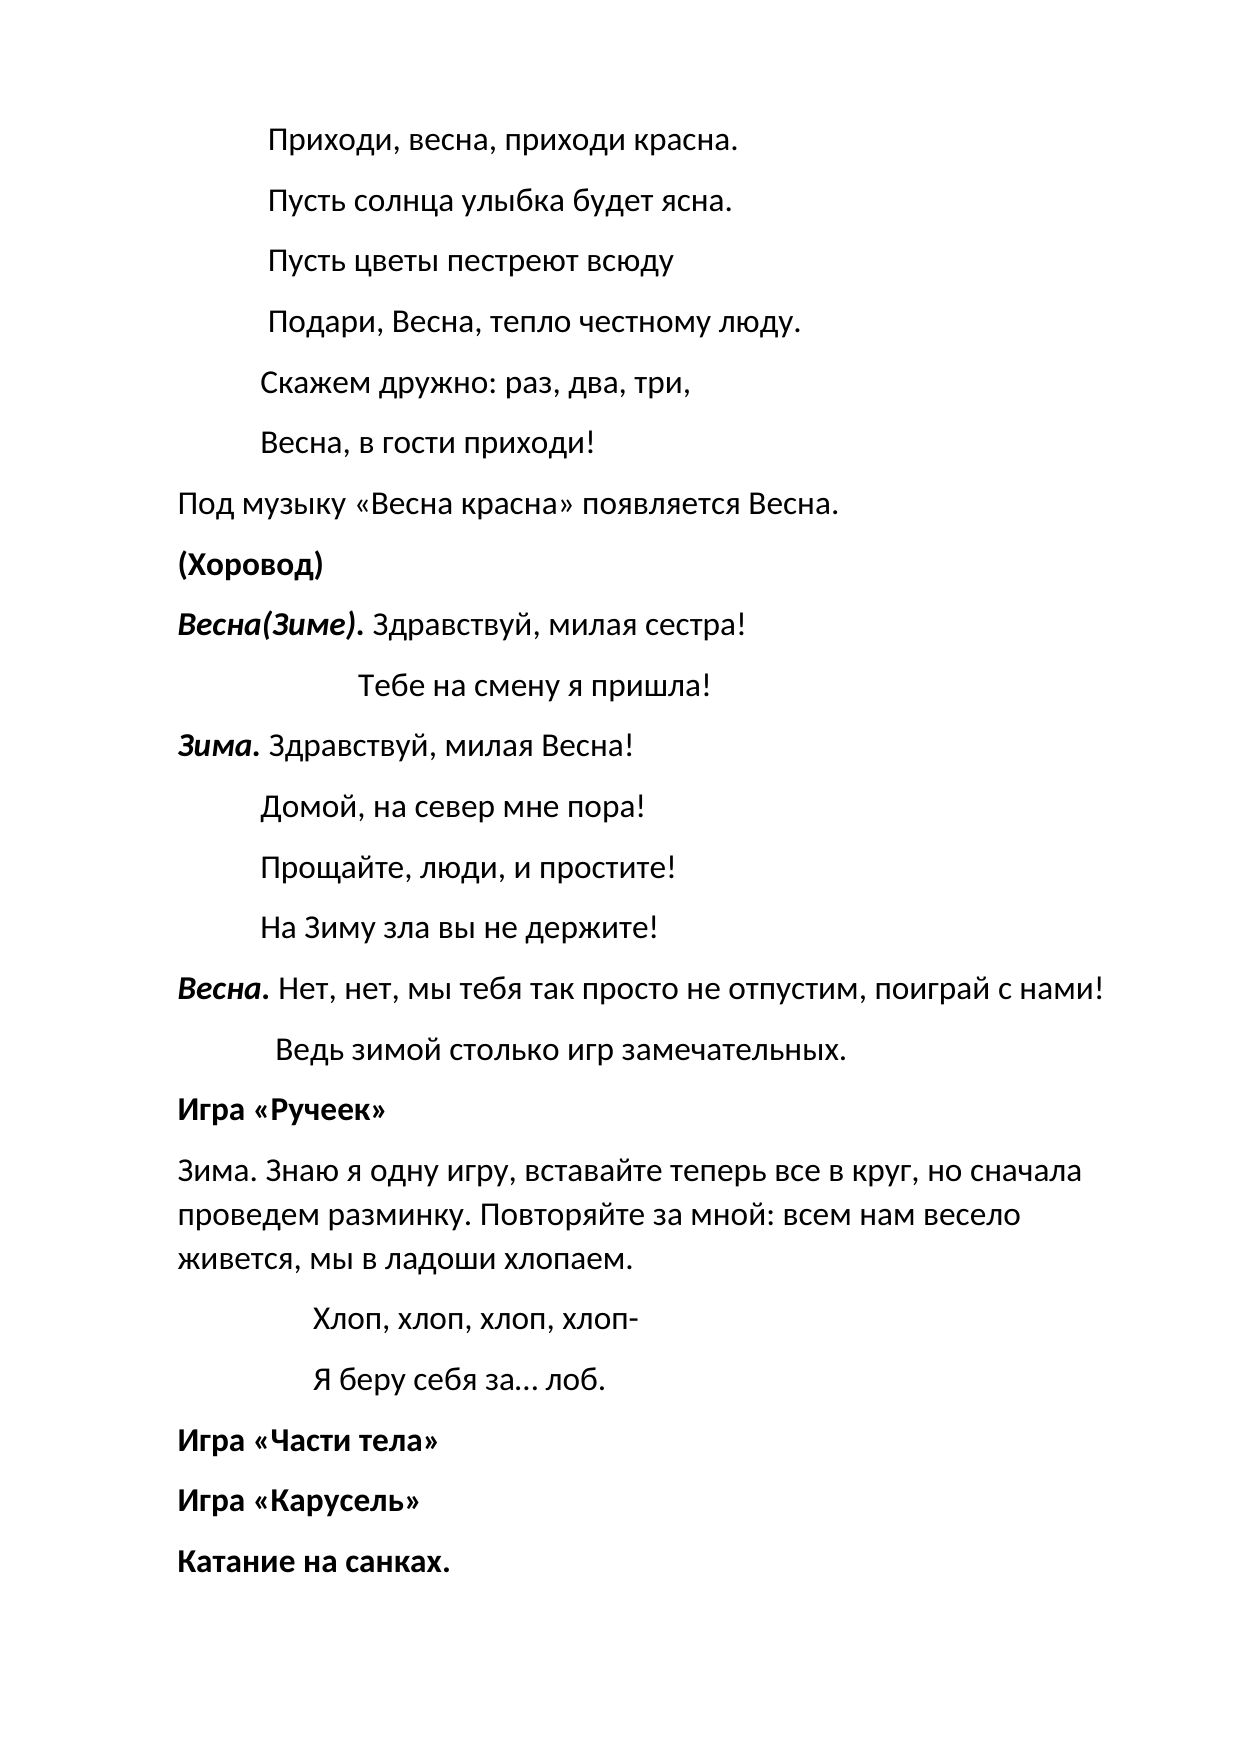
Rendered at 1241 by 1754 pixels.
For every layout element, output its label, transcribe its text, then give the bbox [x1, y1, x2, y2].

text Тебе на смену я пришла! [177, 664, 1152, 704]
text Хлоп, хлоп, хлоп, хлоп- [177, 1297, 1152, 1338]
text Ведь зимой столько игр замечательных. [177, 1027, 1152, 1068]
text Зима. Знаю я одну игру, вставайте теперь все в круг, но сначала проведем разминку. Повторяйте за мной: всем нам весело живется, мы в ладоши хлопаем. [177, 1149, 1152, 1277]
text Я беру себя за… лоб. [177, 1358, 1152, 1399]
text На Зиму зла вы не держите! [177, 906, 1152, 947]
text Прощайте, люди, и простите! [177, 846, 1152, 886]
text Игра «Ручеек» [177, 1088, 1152, 1129]
text Весна, в гости приходи! [177, 421, 1152, 462]
text (Хоровод) [177, 542, 1152, 583]
text Под музыку «Весна красна» появляется Весна. [177, 482, 1152, 523]
text Зима. Здравствуй, милая Весна! [177, 724, 1152, 765]
text Домой, на север мне пора! [177, 785, 1152, 826]
text Пусть цветы пестреют всюду [177, 239, 1152, 280]
text Игра «Карусель» [177, 1479, 1152, 1520]
text Подари, Весна, тепло честному люду. [177, 300, 1152, 341]
text Весна(Зиме). Здравствуй, милая сестра! [177, 603, 1152, 644]
text Пусть солнца улыбка будет ясна. [177, 179, 1152, 219]
text Катание на санках. [177, 1540, 1152, 1581]
text Приходи, весна, приходи красна. [177, 118, 1152, 159]
text Скажем дружно: раз, два, три, [177, 361, 1152, 401]
text Игра «Части тела» [177, 1418, 1152, 1459]
text Весна. Нет, нет, мы тебя так просто не отпустим, поиграй с нами! [177, 967, 1152, 1008]
